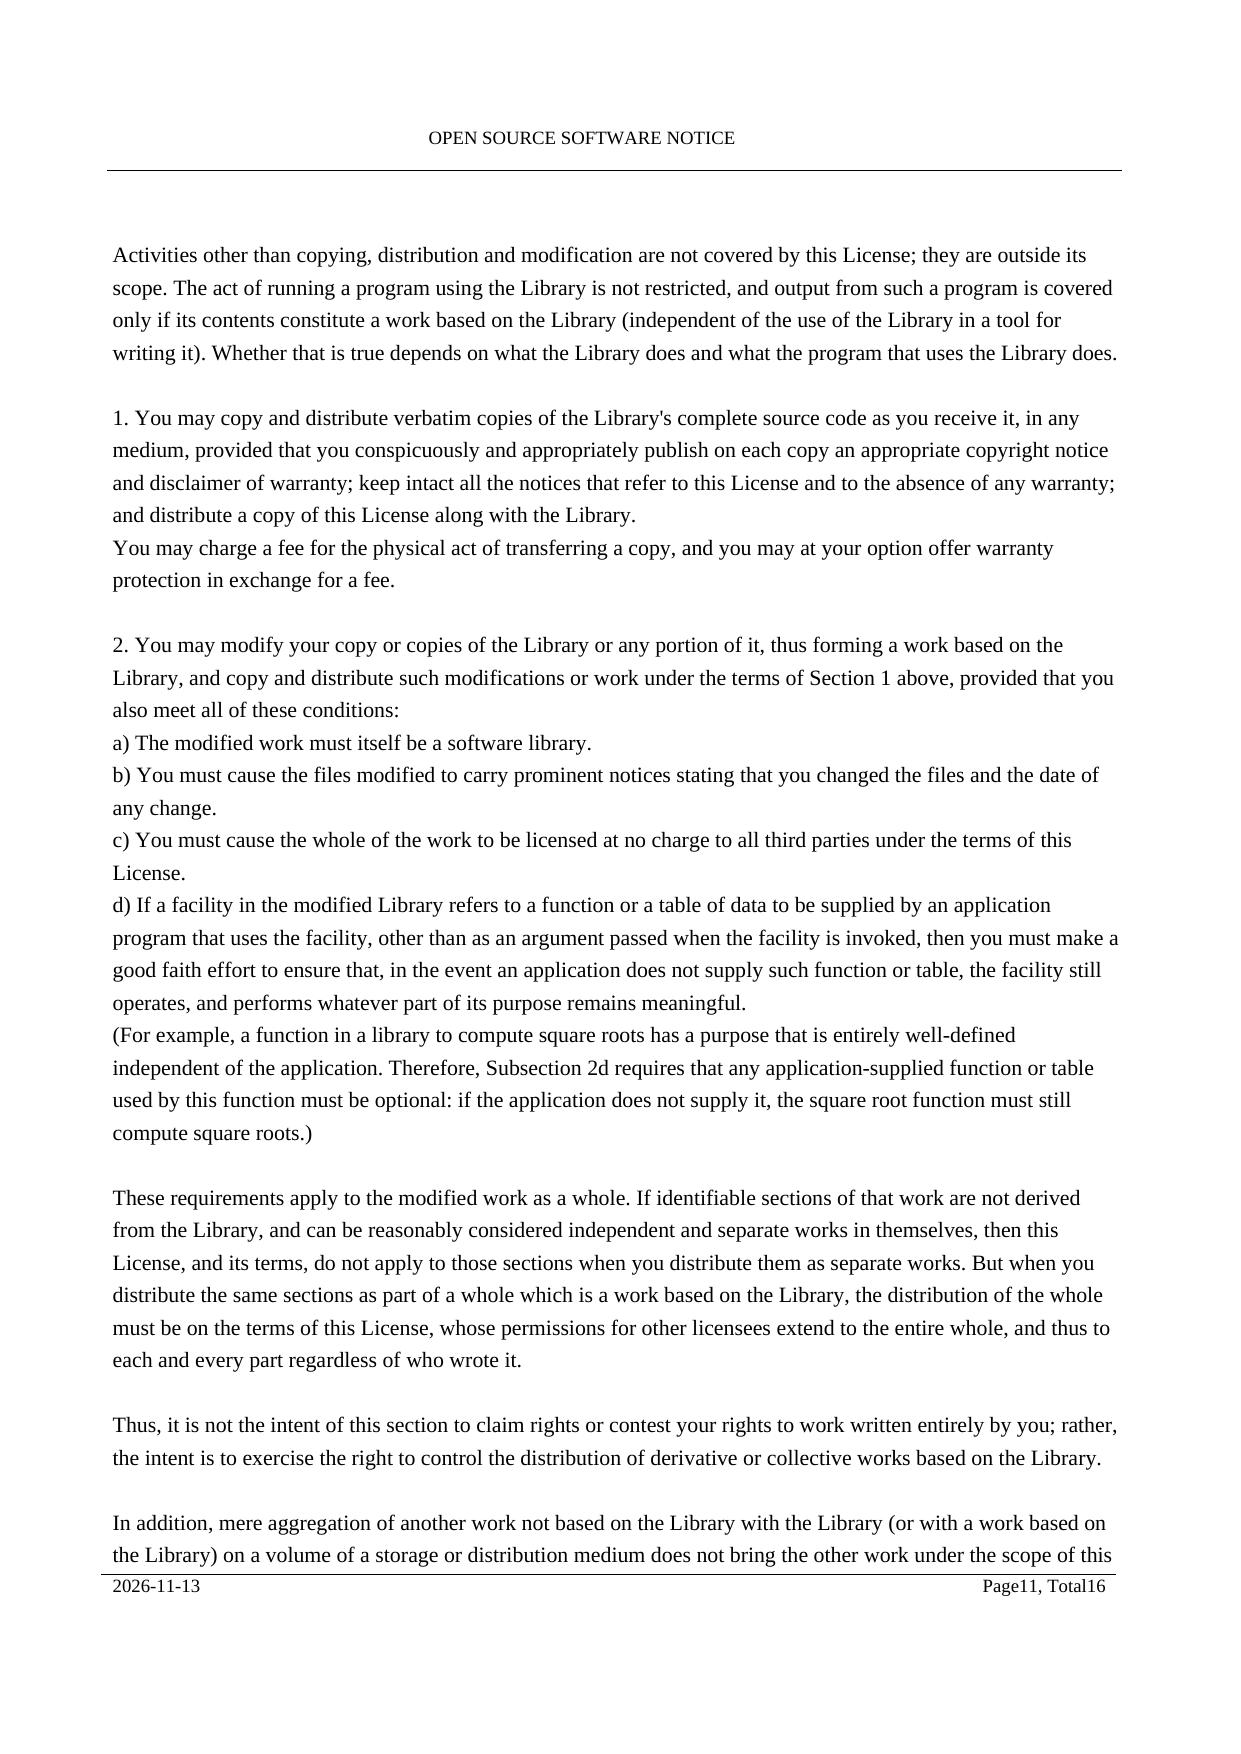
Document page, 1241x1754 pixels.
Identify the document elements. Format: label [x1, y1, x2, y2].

text [112, 206, 1128, 1571]
